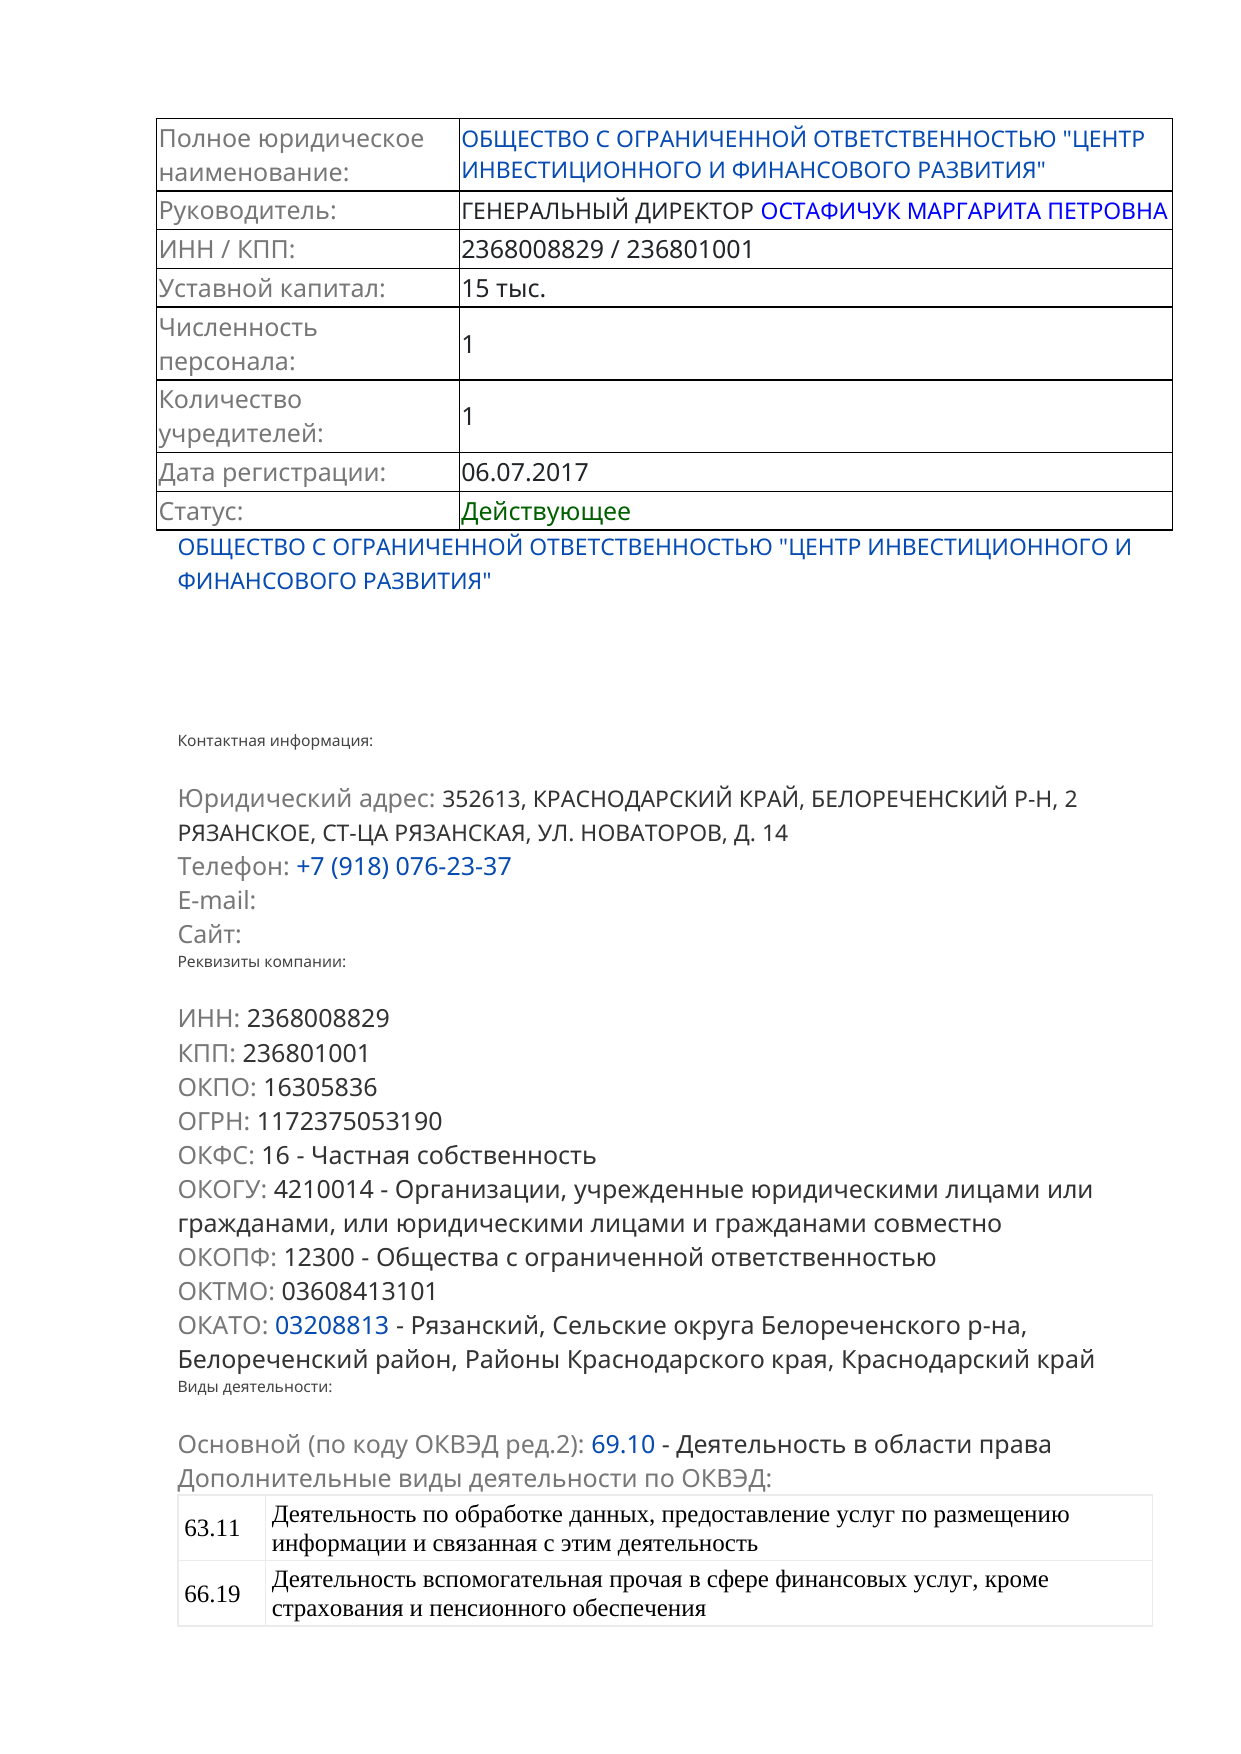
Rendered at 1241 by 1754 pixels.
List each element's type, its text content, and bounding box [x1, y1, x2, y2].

text ИНН: 2368008829 [177, 1001, 1152, 1035]
table_header 63.11 [179, 1496, 265, 1560]
table_cell 1 [460, 381, 1172, 452]
table_cell Действующее [460, 492, 1172, 529]
text ОГРН: 1172375053190 [177, 1103, 1152, 1137]
text ОКТМО: 03608413101 [177, 1274, 1152, 1308]
text Дополнительные виды деятельности по ОКВЭД: [177, 1460, 1152, 1494]
text Виды деятельности: [177, 1376, 1152, 1397]
text Телефон: +7 (918) 076-23-37 [177, 848, 1152, 883]
text E-mail: [177, 883, 1152, 917]
text ОКФС: 16 - Частная собственность [177, 1137, 1152, 1171]
table_cell Дата регистрации: [157, 453, 459, 491]
text ОКОГУ: 4210014 - Организации, учрежденные юридическими лицами или гражданами, или юридическими лицами и гражданами совместно [177, 1171, 1152, 1239]
table_cell ГЕНЕРАЛЬНЫЙ ДИРЕКТОР ОСТАФИЧУК МАРГАРИТА ПЕТРОВНА [460, 192, 1172, 229]
table_cell 15 тыс. [460, 269, 1172, 306]
table_cell Руководитель: [157, 192, 459, 229]
text Юридический адрес: 352613, КРАСНОДАРСКИЙ КРАЙ, БЕЛОРЕЧЕНСКИЙ Р-Н, 2 РЯЗАНСКОЕ, СТ-ЦА РЯЗАНСКАЯ, УЛ. НОВАТОРОВ, Д. 14 [177, 780, 1152, 848]
table_cell 66.19 [179, 1561, 265, 1625]
table_cell Уставной капитал: [157, 269, 459, 306]
text ОБЩЕСТВО С ОГРАНИЧЕННОЙ ОТВЕТСТВЕННОСТЬЮ "ЦЕНТР ИНВЕСТИЦИОННОГО И ФИНАНСОВОГО РАЗВИТИЯ" [177, 531, 1152, 596]
table_cell Численность персонала: [157, 308, 459, 379]
table_header Деятельность по обработке данных, предоставление услуг по размещению информации и связанная с этим деятельность [266, 1496, 1152, 1560]
table_header ОБЩЕСТВО С ОГРАНИЧЕННОЙ ОТВЕТСТВЕННОСТЬЮ "ЦЕНТР ИНВЕСТИЦИОННОГО И ФИНАНСОВОГО РАЗВИТИЯ" [460, 119, 1172, 190]
text ОКАТО: 03208813 - Рязанский, Сельские округа Белореченского р-на, Белореченский район, Районы Краснодарского края, Краснодарский край [177, 1308, 1152, 1376]
text Реквизиты компании: [177, 951, 1152, 972]
table_cell ИНН / КПП: [157, 230, 459, 267]
table_cell Количество учредителей: [157, 381, 459, 452]
text ОКПО: 16305836 [177, 1069, 1152, 1103]
table_cell Деятельность вспомогательная прочая в сфере финансовых услуг, кроме страхования и пенсионного обеспечения [266, 1561, 1152, 1625]
text Сайт: [177, 917, 1152, 951]
table_cell 06.07.2017 [460, 453, 1172, 491]
text Контактная информация: [177, 709, 1152, 751]
table_cell 1 [460, 308, 1172, 379]
table_cell 2368008829 / 236801001 [460, 230, 1172, 267]
table_cell Статус: [157, 492, 459, 529]
text Основной (по коду ОКВЭД ред.2): 69.10 - Деятельность в области права [177, 1426, 1152, 1460]
text ОКОПФ: 12300 - Общества с ограниченной ответственностью [177, 1239, 1152, 1274]
text КПП: 236801001 [177, 1035, 1152, 1069]
table_header Полное юридическое наименование: [157, 119, 459, 190]
